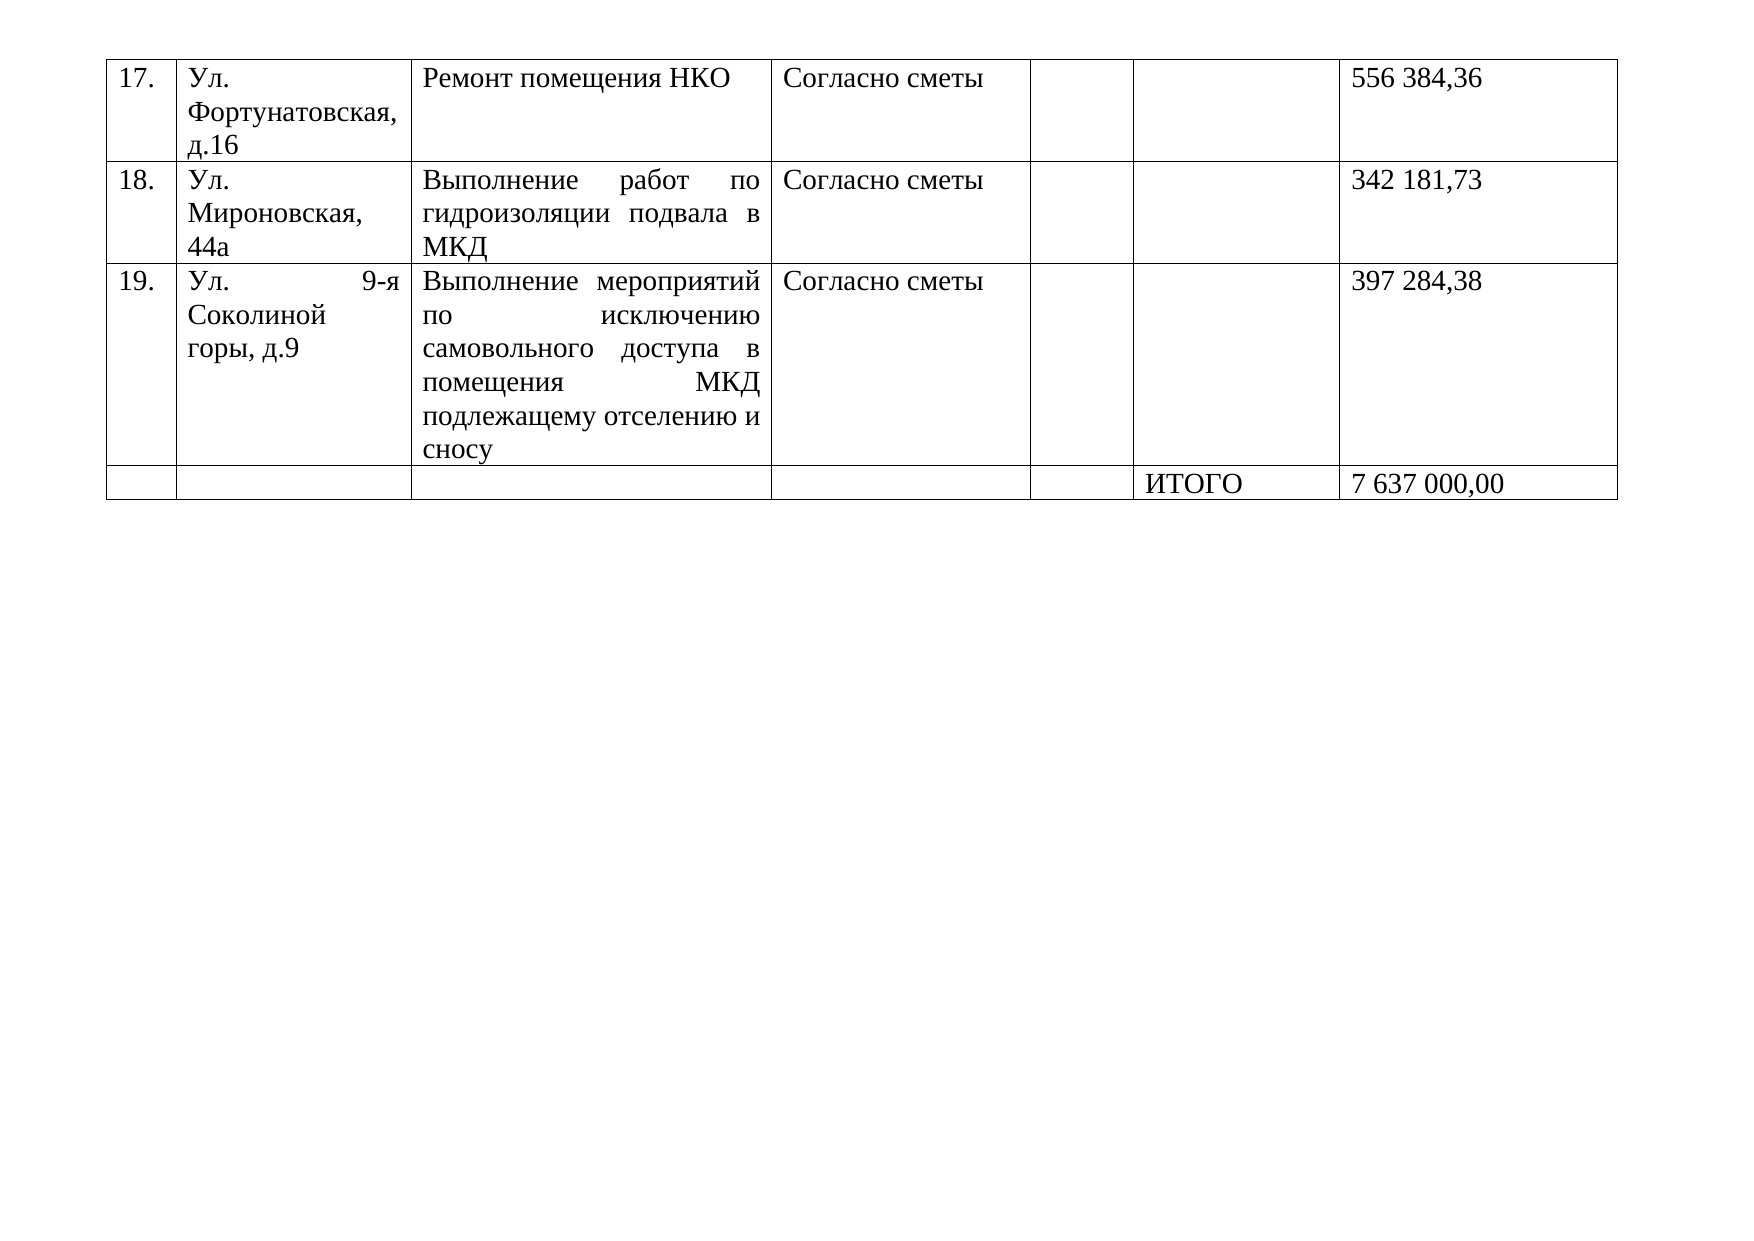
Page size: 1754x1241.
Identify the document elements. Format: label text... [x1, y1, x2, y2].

table_cell Ул. 9-я Соколиной горы, д.9 [177, 264, 411, 465]
table_cell [1134, 162, 1339, 262]
table_cell [177, 466, 411, 499]
table_cell [1031, 466, 1133, 499]
table_cell [1134, 264, 1339, 465]
table_cell Согласно сметы [772, 60, 1030, 161]
table_cell Согласно сметы [772, 264, 1030, 465]
table_cell [412, 466, 771, 499]
table_cell Ул. Мироновская, 44а [177, 162, 411, 262]
table_cell [107, 466, 176, 499]
table_cell [1031, 264, 1133, 465]
table_cell [772, 466, 1030, 499]
table_cell 19. [107, 264, 176, 465]
table_cell Ремонт помещения НКО [412, 60, 771, 161]
table_cell 17. [107, 60, 176, 161]
table_cell 18. [107, 162, 176, 262]
table_cell [1031, 60, 1133, 161]
table_cell [1134, 60, 1339, 161]
table_cell Согласно сметы [772, 162, 1030, 262]
table_cell Выполнение работ по гидроизоляции подвала в МКД [412, 162, 771, 262]
table_cell [1031, 162, 1133, 262]
table_cell Выполнение мероприятий по исключению самовольного доступа в помещения МКД подлежащему отселению и сносу [412, 264, 771, 465]
table_cell 556 384,36 [1340, 60, 1617, 161]
table_cell ИТОГО [1134, 466, 1339, 499]
table_cell 7 637 000,00 [1340, 466, 1617, 499]
table_cell Ул. Фортунатовская, д.16 [177, 60, 411, 161]
table_cell 397 284,38 [1340, 264, 1617, 465]
table_cell 342 181,73 [1340, 162, 1617, 262]
